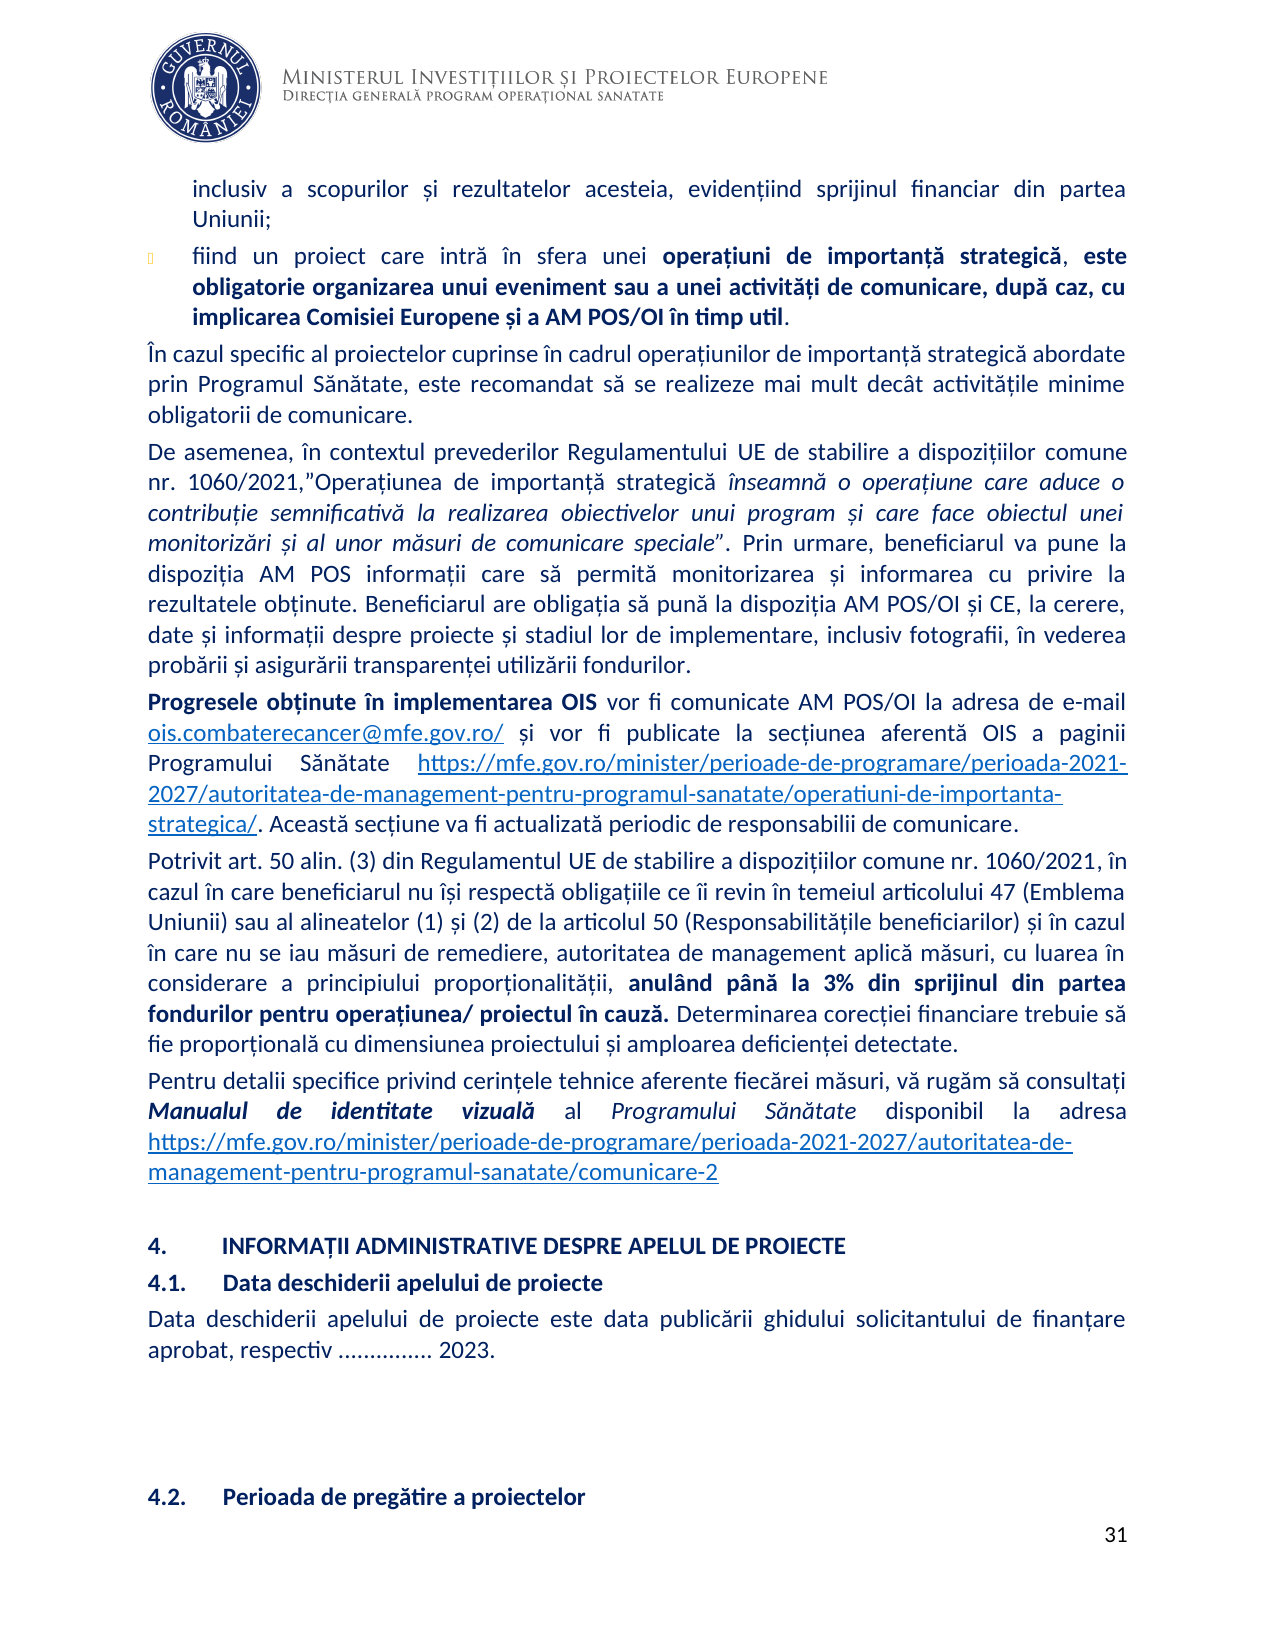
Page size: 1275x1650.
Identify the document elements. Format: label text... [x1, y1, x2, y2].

picture [147, 29, 852, 145]
list Perioada de pregătire a proiectelor [148, 1481, 1127, 1512]
text Potrivit art. 50 alin. (3) din Regulamentul UE de stabilire a dispozițiilor comune nr. 1060/2021, în cazul în care beneficiarul nu își respectă obligațiile ce îi revin în temeiul articolului 47 (Emblema Uniunii) sau al alineatelor (1) și (2) de la articolul 50 (Responsabilitățile beneficiarilor) și în cazul în care nu se iau măsuri de remediere, autoritatea de management aplică măsuri, cu luarea în considerare a principiului proporționalității, anulând până la 3% din sprijinul din partea fondurilor pentru operațiunea/ proiectul în cauză. Determinarea corecției financiare trebuie să fie proporțională cu dimensiunea proiectului și amploarea deficienței detectate. [148, 845, 1127, 1059]
list INFORMAȚII ADMINISTRATIVE DESPRE APELUL DE PROIECTE [148, 1230, 1127, 1261]
list fiind un proiect care intră în sfera unei operațiuni de importanță strategică, este obligatorie organizarea unui eveniment sau a unei activități de comunicare, după caz, cu implicarea Comisiei Europene și a AM POS/OI în timp util. [148, 240, 1127, 332]
text Pentru detalii specifice privind cerințele tehnice aferente fiecărei măsuri, vă rugăm să consultați Manualul de identitate vizuală al Programului Sănătate disponibil la adresa https://mfe.gov.ro/minister/perioade-de-programare/perioada-2021-2027/autoritatea-de-management-pentru-programul-sanatate/comunicare-2 [148, 1065, 1127, 1187]
list Data deschiderii apelului de proiecte [148, 1267, 1127, 1297]
text De asemenea, în contextul prevederilor Regulamentului UE de stabilire a dispozițiilor comune nr. 1060/2021,”Operațiunea de importanță strategică înseamnă o operațiune care aduce o contribuție semnificativă la realizarea obiectivelor unui program și care face obiectul unei monitorizări și al unor măsuri de comunicare speciale”. Prin urmare, beneficiarul va pune la dispoziția AM POS informații care să permită monitorizarea și informarea cu privire la rezultatele obținute. Beneficiarul are obligația să pună la dispoziția AM POS/OI și CE, la cerere, date și informații despre proiecte și stadiul lor de implementare, inclusiv fotografii, în vederea probării și asigurării transparenței utilizării fondurilor. [148, 436, 1127, 680]
text Progresele obținute în implementarea OIS vor fi comunicate AM POS/OI la adresa de e-mail ois.combaterecancer@mfe.gov.ro/ și vor fi publicate la secțiunea aferentă OIS a paginii Programului Sănătate https://mfe.gov.ro/minister/perioade-de-programare/perioada-2021-2027/autoritatea-de-management-pentru-programul-sanatate/operatiuni-de-importanta-strategica/. Această secțiune va fi actualizată periodic de responsabilii de comunicare. [148, 686, 1127, 839]
text În cazul specific al proiectelor cuprinse în cadrul operațiunilor de importanță strategică abordate prin Programul Sănătate, este recomandat să se realizeze mai mult decât activitățile minime obligatorii de comunicare. [148, 338, 1127, 429]
text Data deschiderii apelului de proiecte este data publicării ghidului solicitantului de finanțare aprobat, respectiv ............... 2023. [148, 1304, 1127, 1365]
